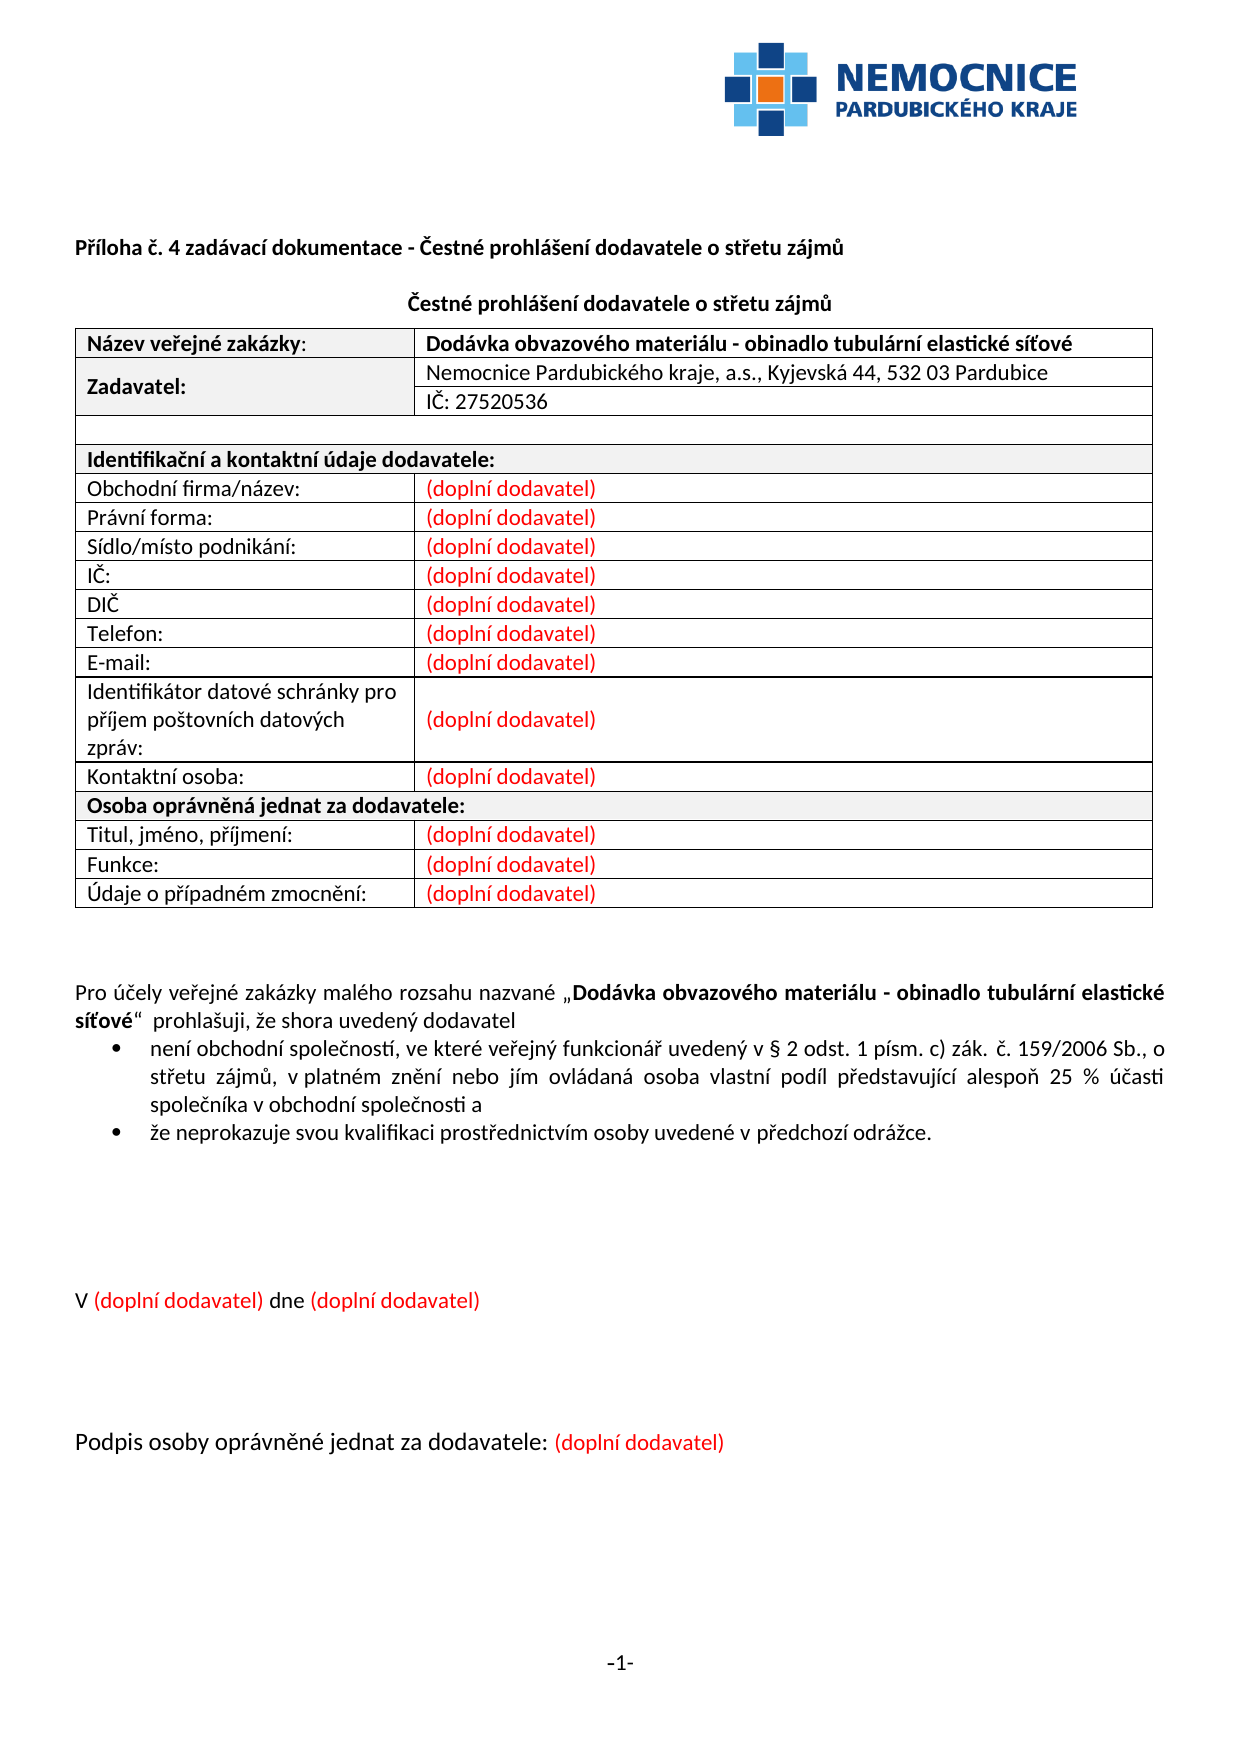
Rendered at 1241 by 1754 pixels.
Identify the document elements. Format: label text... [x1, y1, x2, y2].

table_cell (doplní dodavatel) [415, 850, 1152, 878]
table_cell (doplní dodavatel) [415, 821, 1152, 849]
table_cell Právní forma: [76, 503, 414, 531]
table_cell Kontaktní osoba: [76, 763, 414, 791]
table_cell Nemocnice Pardubického kraje, a.s., Kyjevská 44, 532 03 Pardubice [415, 358, 1152, 386]
table_cell (doplní dodavatel) [415, 763, 1152, 791]
table_cell Funkce: [76, 850, 414, 878]
table_cell Telefon: [76, 619, 414, 647]
table_header Dodávka obvazového materiálu - obinadlo tubulární elastické síťové [415, 329, 1152, 357]
table_cell Identifikační a kontaktní údaje dodavatele: [76, 445, 1152, 473]
text Podpis osoby oprávněné jednat za dodavatele: (doplní dodavatel) [1, 1427, 1165, 1457]
table_cell (doplní dodavatel) [415, 532, 1152, 560]
text Příloha č. 4 zadávací dokumentace - Čestné prohlášení dodavatele o střetu zájmů [75, 233, 1165, 261]
table_cell E-mail: [76, 648, 414, 676]
table_cell DIČ [76, 590, 414, 618]
table_header Název veřejné zakázky: [76, 329, 414, 357]
table_cell (doplní dodavatel) [415, 648, 1152, 676]
table_cell (doplní dodavatel) [415, 879, 1152, 907]
table_cell (doplní dodavatel) [415, 619, 1152, 647]
table_cell (doplní dodavatel) [415, 561, 1152, 589]
table_cell Sídlo/místo podnikání: [76, 532, 414, 560]
list že neprokazuje svou kvalifikaci prostřednictvím osoby uvedené v předchozí odrážce. [112, 1118, 1165, 1146]
table_cell [76, 416, 1152, 444]
table_cell Údaje o případném zmocnění: [76, 879, 414, 907]
list Pro účely veřejné zakázky malého rozsahu nazvané „Dodávka obvazového materiálu - obinadlo tubulární elastické síťové“ prohlašuji, že shora uvedený dodavatel [75, 978, 1165, 1034]
table_cell IČ: 27520536 [415, 387, 1152, 415]
picture [723, 42, 1077, 137]
text Čestné prohlášení dodavatele o střetu zájmů [75, 289, 1165, 317]
table_cell (doplní dodavatel) [415, 678, 1152, 761]
table_cell (doplní dodavatel) [415, 474, 1152, 502]
text V (doplní dodavatel) dne (doplní dodavatel) [1, 1286, 1165, 1314]
table_cell (doplní dodavatel) [415, 503, 1152, 531]
table_cell (doplní dodavatel) [415, 590, 1152, 618]
table_cell IČ: [76, 561, 414, 589]
table_cell Zadavatel: [76, 358, 414, 415]
table_cell Identifikátor datové schránky pro příjem poštovních datových zpráv: [76, 678, 414, 761]
table_cell Titul, jméno, příjmení: [76, 821, 414, 849]
table_cell Osoba oprávněná jednat za dodavatele: [76, 792, 1152, 819]
table_cell Obchodní firma/název: [76, 474, 414, 502]
list není obchodní společností, ve které veřejný funkcionář uvedený v § 2 odst. 1 písm. c) zák. č. 159/2006 Sb., o střetu zájmů, v platném znění nebo jím ovládaná osoba vlastní podíl představující alespoň 25 % účasti společníka v obchodní společnosti a [112, 1034, 1165, 1118]
